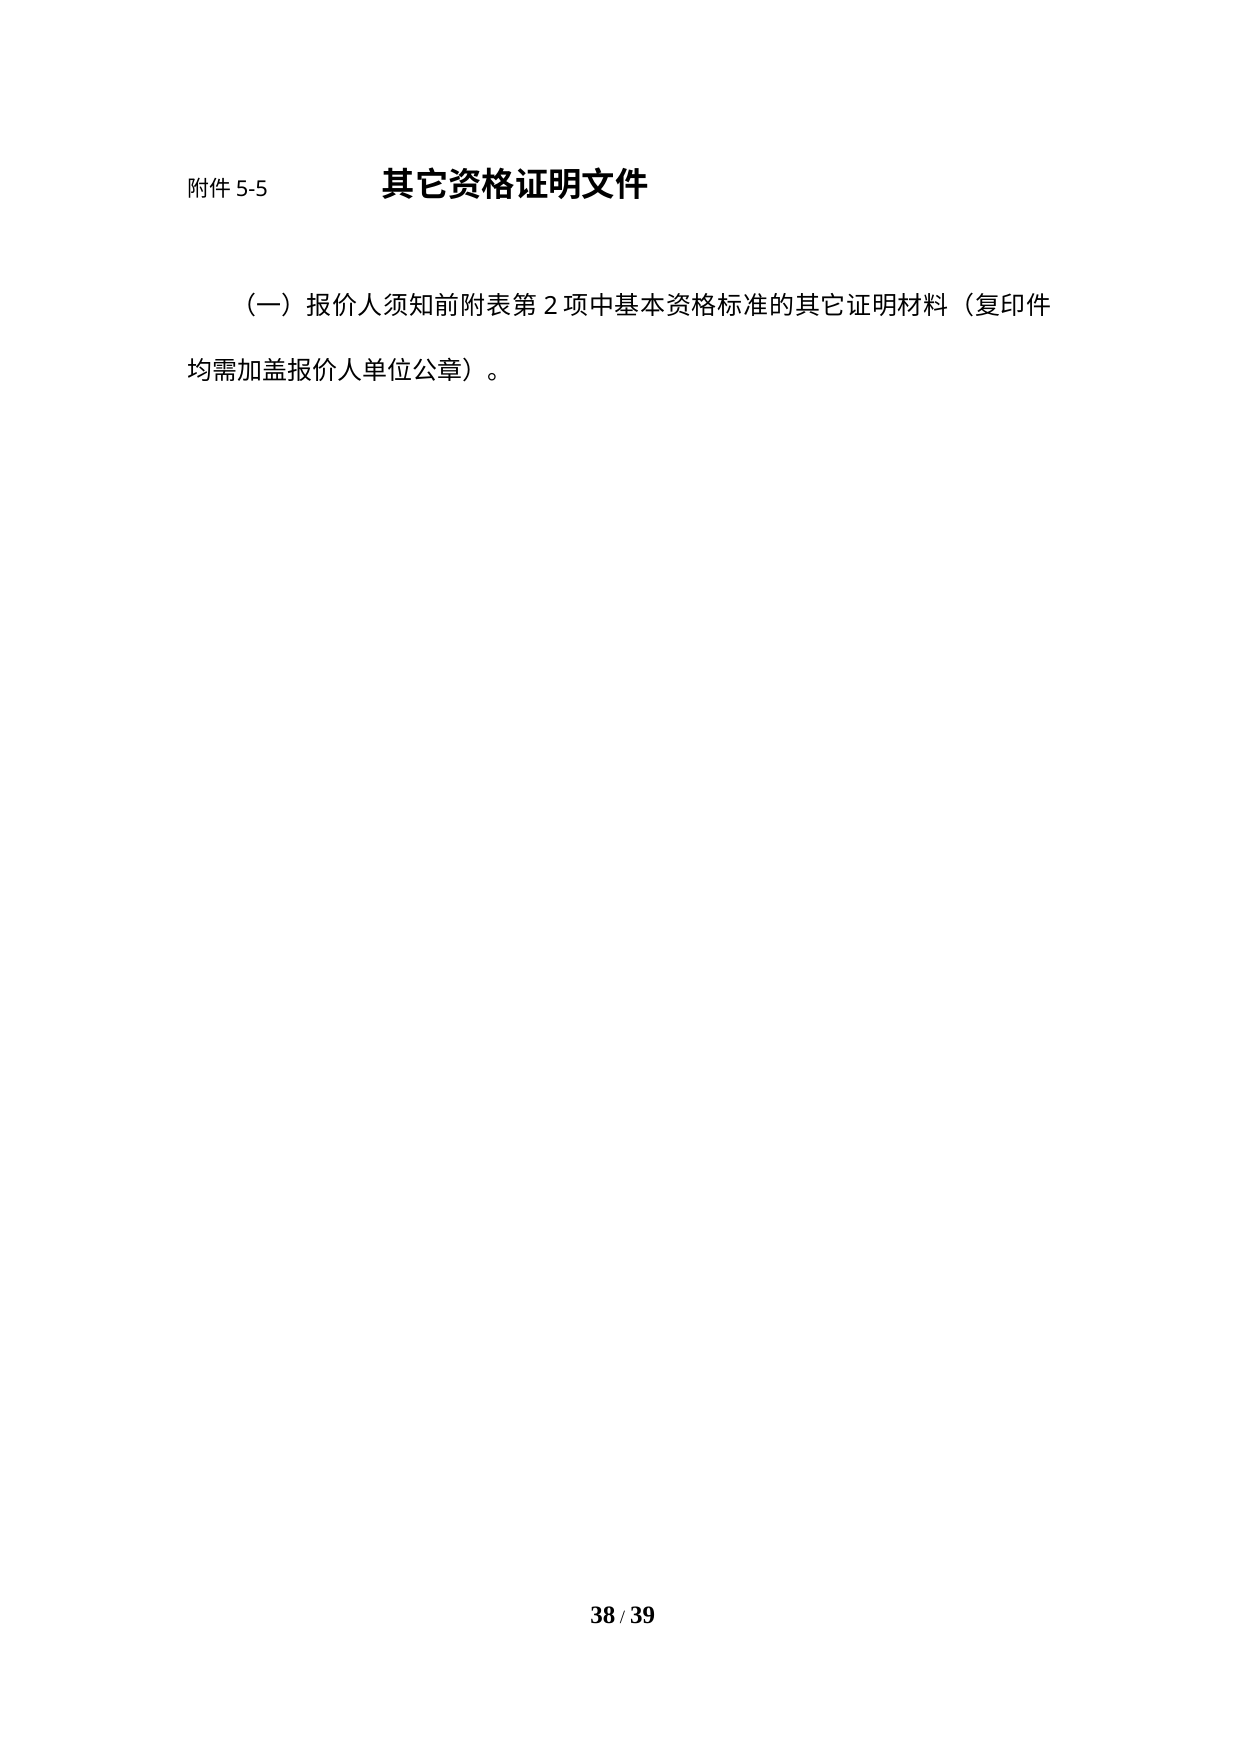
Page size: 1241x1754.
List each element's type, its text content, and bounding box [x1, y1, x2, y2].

text 附件5-5 其它资格证明文件 [187, 160, 1053, 206]
list 报价人须知前附表第2项中基本资格标准的其它证明材料（复印件均需加盖报价人单位公章）。 [187, 271, 1053, 401]
